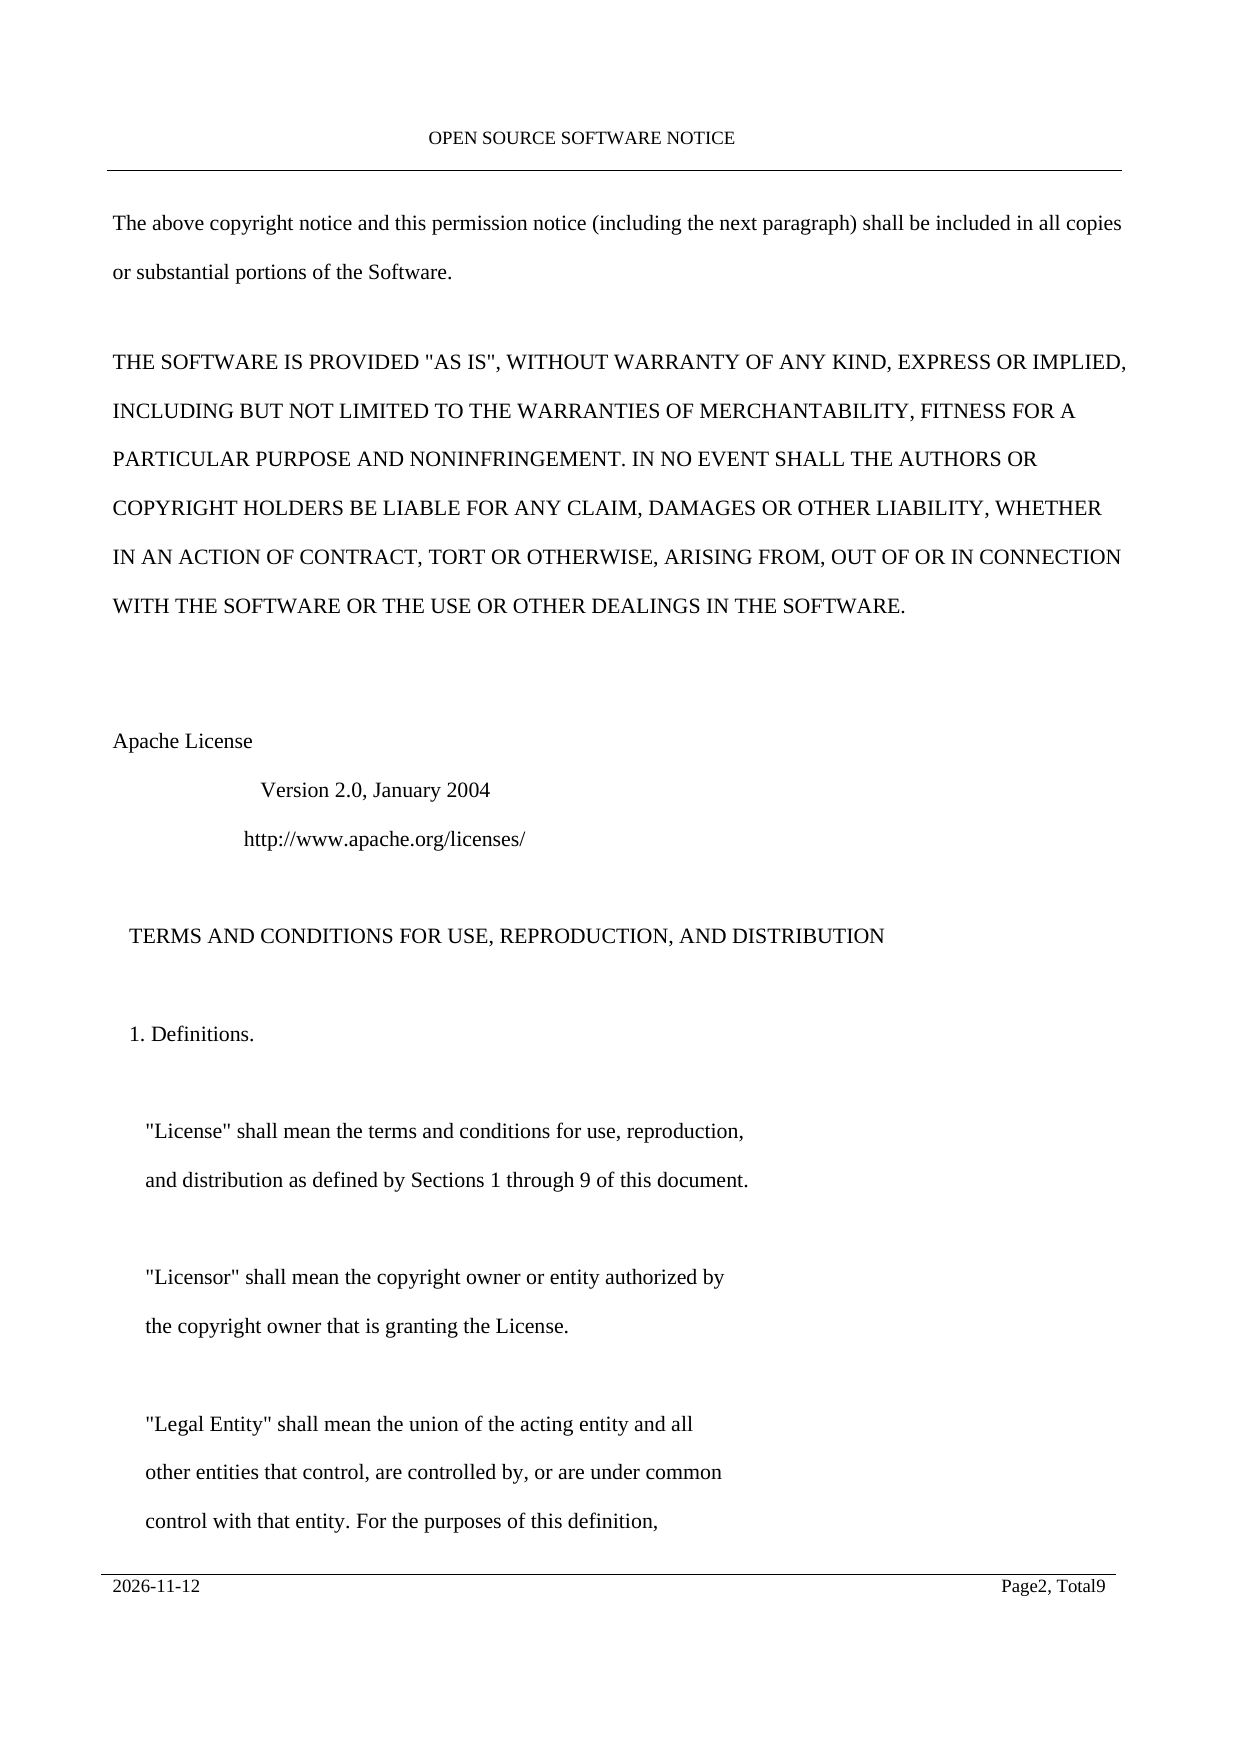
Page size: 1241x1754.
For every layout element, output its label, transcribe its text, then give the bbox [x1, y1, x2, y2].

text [112, 724, 1128, 1537]
text THE SOFTWARE IS PROVIDED "AS IS", WITHOUT WARRANTY OF ANY KIND, EXPRESS OR IMPLIED, INCLUDING BUT NOT LIMITED TO THE WARRANTIES OF MERCHANTABILITY, FITNESS FOR A PARTICULAR PURPOSE AND NONINFRINGEMENT. IN NO EVENT SHALL THE AUTHORS OR COPYRIGHT HOLDERS BE LIABLE FOR ANY CLAIM, DAMAGES OR OTHER LIABILITY, WHETHER IN AN ACTION OF CONTRACT, TORT OR OTHERWISE, ARISING FROM, OUT OF OR IN CONNECTION WITH THE SOFTWARE OR THE USE OR OTHER DEALINGS IN THE SOFTWARE. [112, 345, 1128, 622]
text The above copyright notice and this permission notice (including the next paragraph) shall be included in all copies or substantial portions of the Software. [112, 206, 1128, 288]
